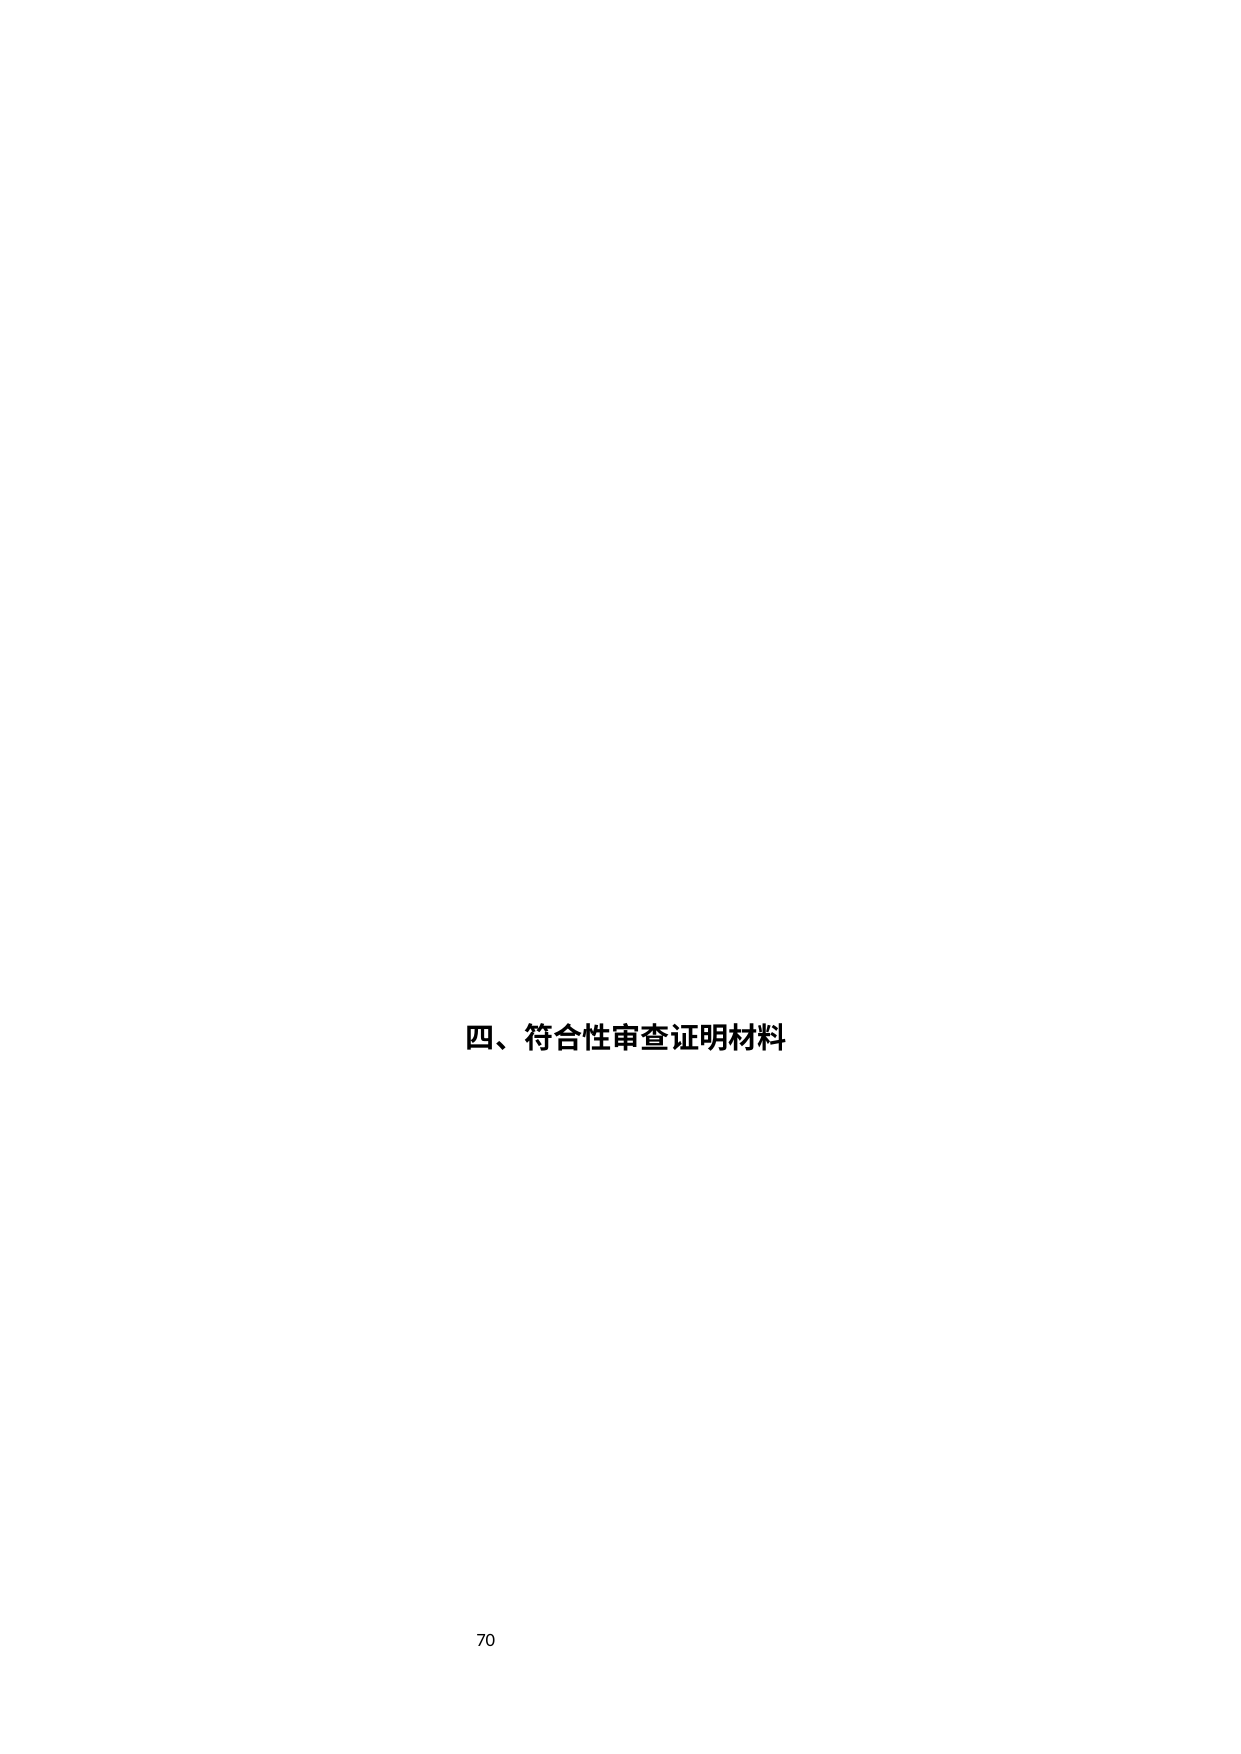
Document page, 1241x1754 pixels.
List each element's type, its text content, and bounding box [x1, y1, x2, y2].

text 四、符合性审查证明材料 [165, 1003, 1087, 1068]
